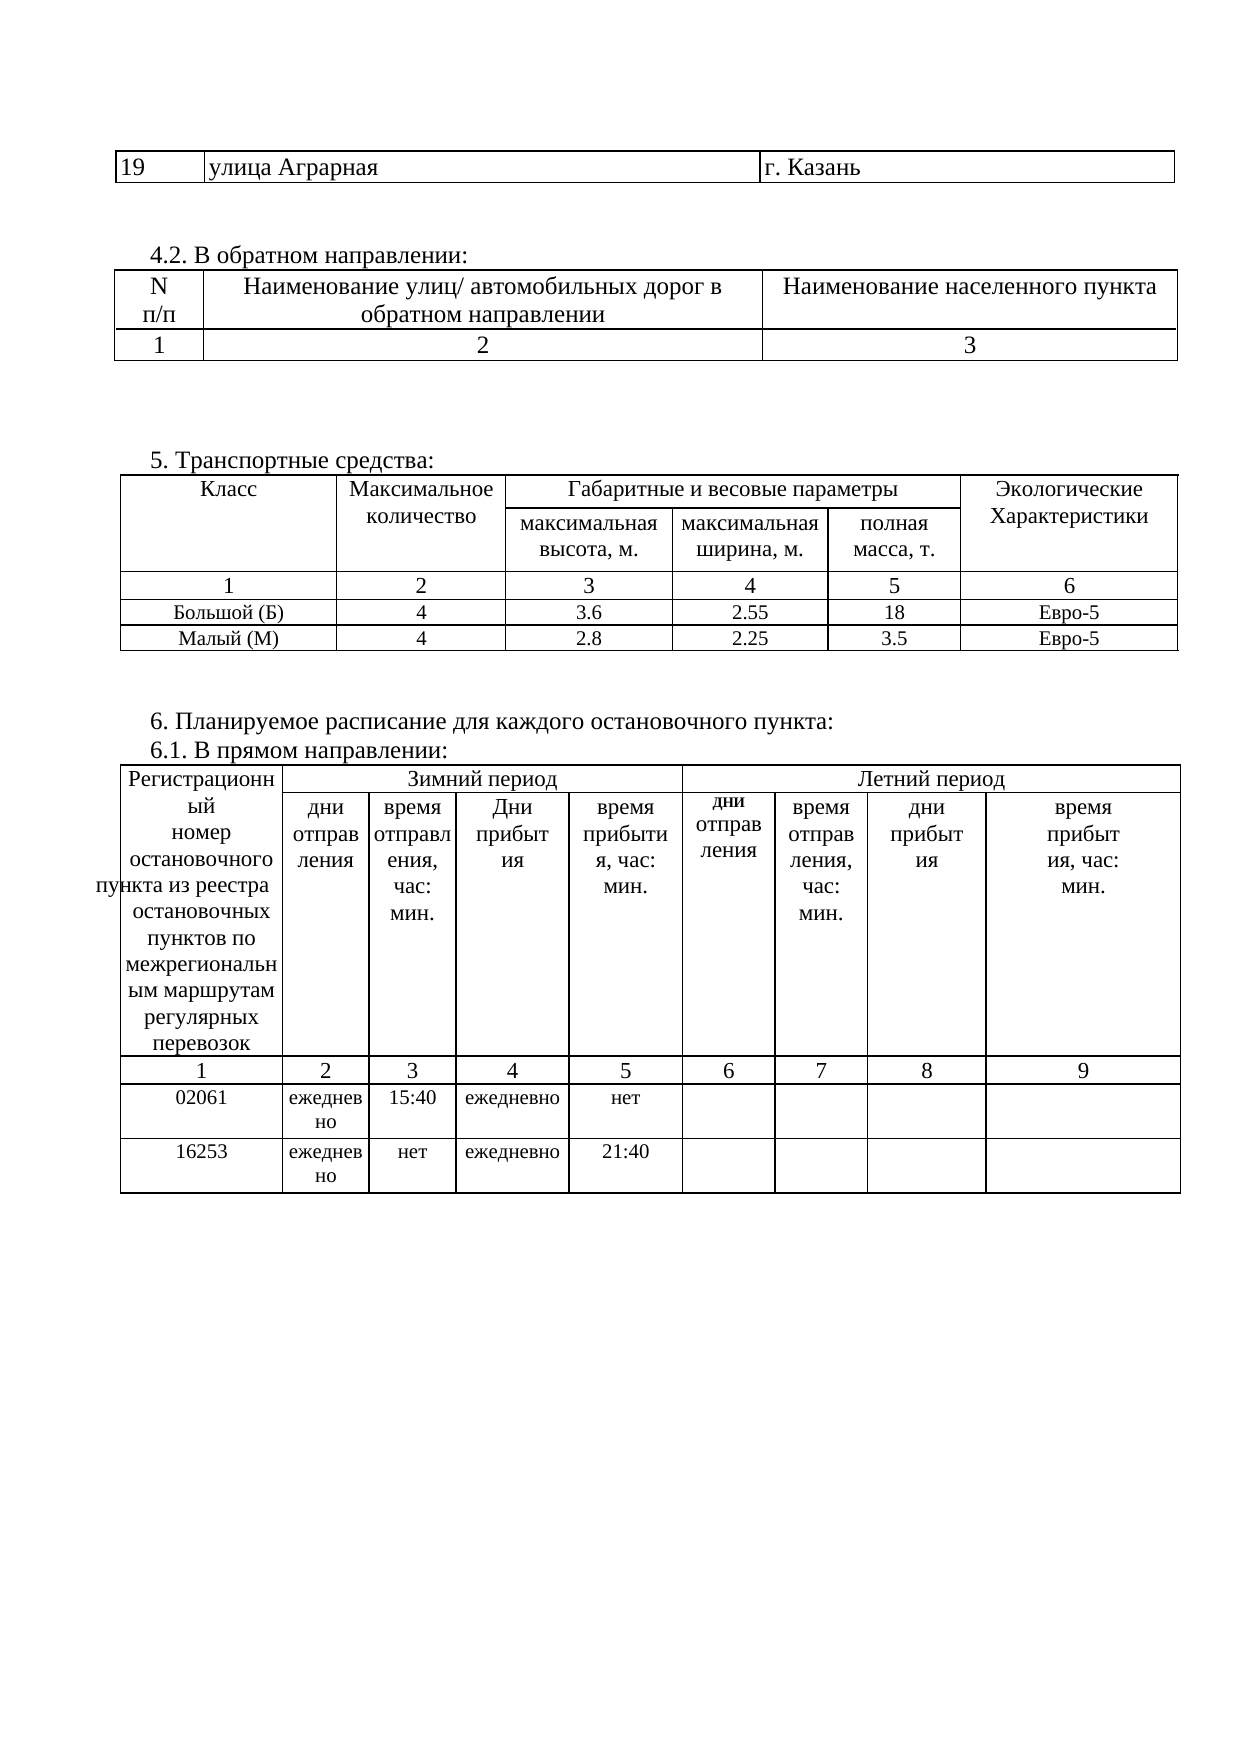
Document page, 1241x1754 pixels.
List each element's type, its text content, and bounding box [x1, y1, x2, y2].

table_header Зимний период [283, 766, 682, 792]
table_header Наименование улиц/ автомобильных дорог в обратном направлении [204, 271, 762, 328]
table_cell 2 [283, 1057, 368, 1083]
table_cell 18 [829, 600, 960, 624]
table_cell 2.8 [506, 626, 672, 650]
table_cell 3 [763, 328, 1177, 360]
table_cell 2 [337, 572, 505, 598]
table_cell Евро-5 [961, 600, 1177, 624]
table_cell 1 [121, 1057, 282, 1083]
table_cell [987, 1085, 1180, 1138]
table_cell время отправ ления, час: мин. [776, 793, 867, 1055]
table_cell ежедневно [283, 1085, 368, 1138]
table_cell 3.6 [506, 600, 672, 624]
table_cell 4 [457, 1057, 568, 1083]
table_cell 16253 [121, 1139, 282, 1192]
text 4.2. В обратном направлении: [150, 241, 1090, 269]
table_cell [776, 1085, 867, 1138]
table_cell [776, 1139, 867, 1192]
table_cell ежедневно [283, 1139, 368, 1192]
table_cell 5 [570, 1057, 682, 1083]
table_header Летний период [683, 766, 1180, 792]
table_header Максимальное количество [337, 476, 505, 571]
table_cell дни отправ ления [283, 793, 368, 1055]
table_cell 1 [121, 572, 336, 598]
table_cell ежедневно [457, 1085, 568, 1138]
table_header Габаритные и весовые параметры [506, 476, 960, 507]
table_cell 4 [673, 572, 827, 598]
table_cell 9 [987, 1057, 1180, 1083]
table_cell 6 [961, 572, 1177, 598]
table_cell 4 [337, 600, 505, 624]
table_cell время отправл ения, час: мин. [370, 793, 455, 1055]
table_cell 2.25 [673, 626, 827, 650]
table_cell 7 [776, 1057, 867, 1083]
table_cell максимальная ширина, м. [673, 509, 827, 571]
table_cell Евро-5 [961, 626, 1177, 650]
table_cell время прибыти я, час: мин. [570, 793, 682, 1055]
table_cell 3 [370, 1057, 455, 1083]
table_header Экологические Характеристики [961, 476, 1177, 571]
table_cell улица Аграрная [205, 152, 759, 181]
table_header Регистрационный номер остановочного пункта из реестра остановочных пунктов по межрегиональным маршрутам регулярных перевозок [121, 766, 282, 1055]
table_cell 6 [683, 1057, 774, 1083]
table_cell нет [370, 1139, 455, 1192]
table_cell ежедневно [457, 1139, 568, 1192]
text 6.1. В прямом направлении: [150, 735, 1090, 764]
table_cell 21:40 [570, 1139, 682, 1192]
table_cell время прибыт ия, час: мин. [987, 793, 1180, 1055]
table_cell г. Казань [761, 152, 1174, 181]
table_cell 5 [829, 572, 960, 598]
table_cell 1 [115, 329, 203, 360]
table_cell [683, 1139, 774, 1192]
table_cell Дни прибыт ия [457, 793, 568, 1055]
table_cell 02061 [121, 1085, 282, 1138]
table_header N п/п [115, 271, 203, 328]
table_cell 3 [506, 572, 672, 598]
table_cell [868, 1139, 985, 1192]
table_cell 2 [204, 330, 762, 360]
text 6. Планируемое расписание для каждого остановочного пункта: [150, 706, 1090, 735]
table_cell 8 [868, 1057, 985, 1083]
table_cell 4 [337, 626, 505, 650]
table_cell 2.55 [673, 600, 827, 624]
table_header Наименование населенного пункта [763, 271, 1177, 328]
table_cell 19 [117, 152, 204, 181]
table_cell 15:40 [370, 1085, 455, 1138]
table_header Класс [121, 476, 336, 571]
table_cell ДНИ отправ ления [683, 793, 774, 1055]
table_cell максимальная высота, м. [506, 509, 672, 571]
table_cell [987, 1139, 1180, 1192]
table_cell полная масса, т. [829, 509, 960, 571]
table_cell 3.5 [829, 626, 960, 650]
table_cell нет [570, 1085, 682, 1138]
table_cell Малый (М) [121, 626, 336, 650]
table_cell Большой (Б) [121, 600, 336, 624]
table_cell дни прибыт ия [868, 793, 985, 1055]
text 5. Транспортные средства: [150, 445, 1090, 474]
table_cell [683, 1085, 774, 1138]
table_cell [868, 1085, 985, 1138]
